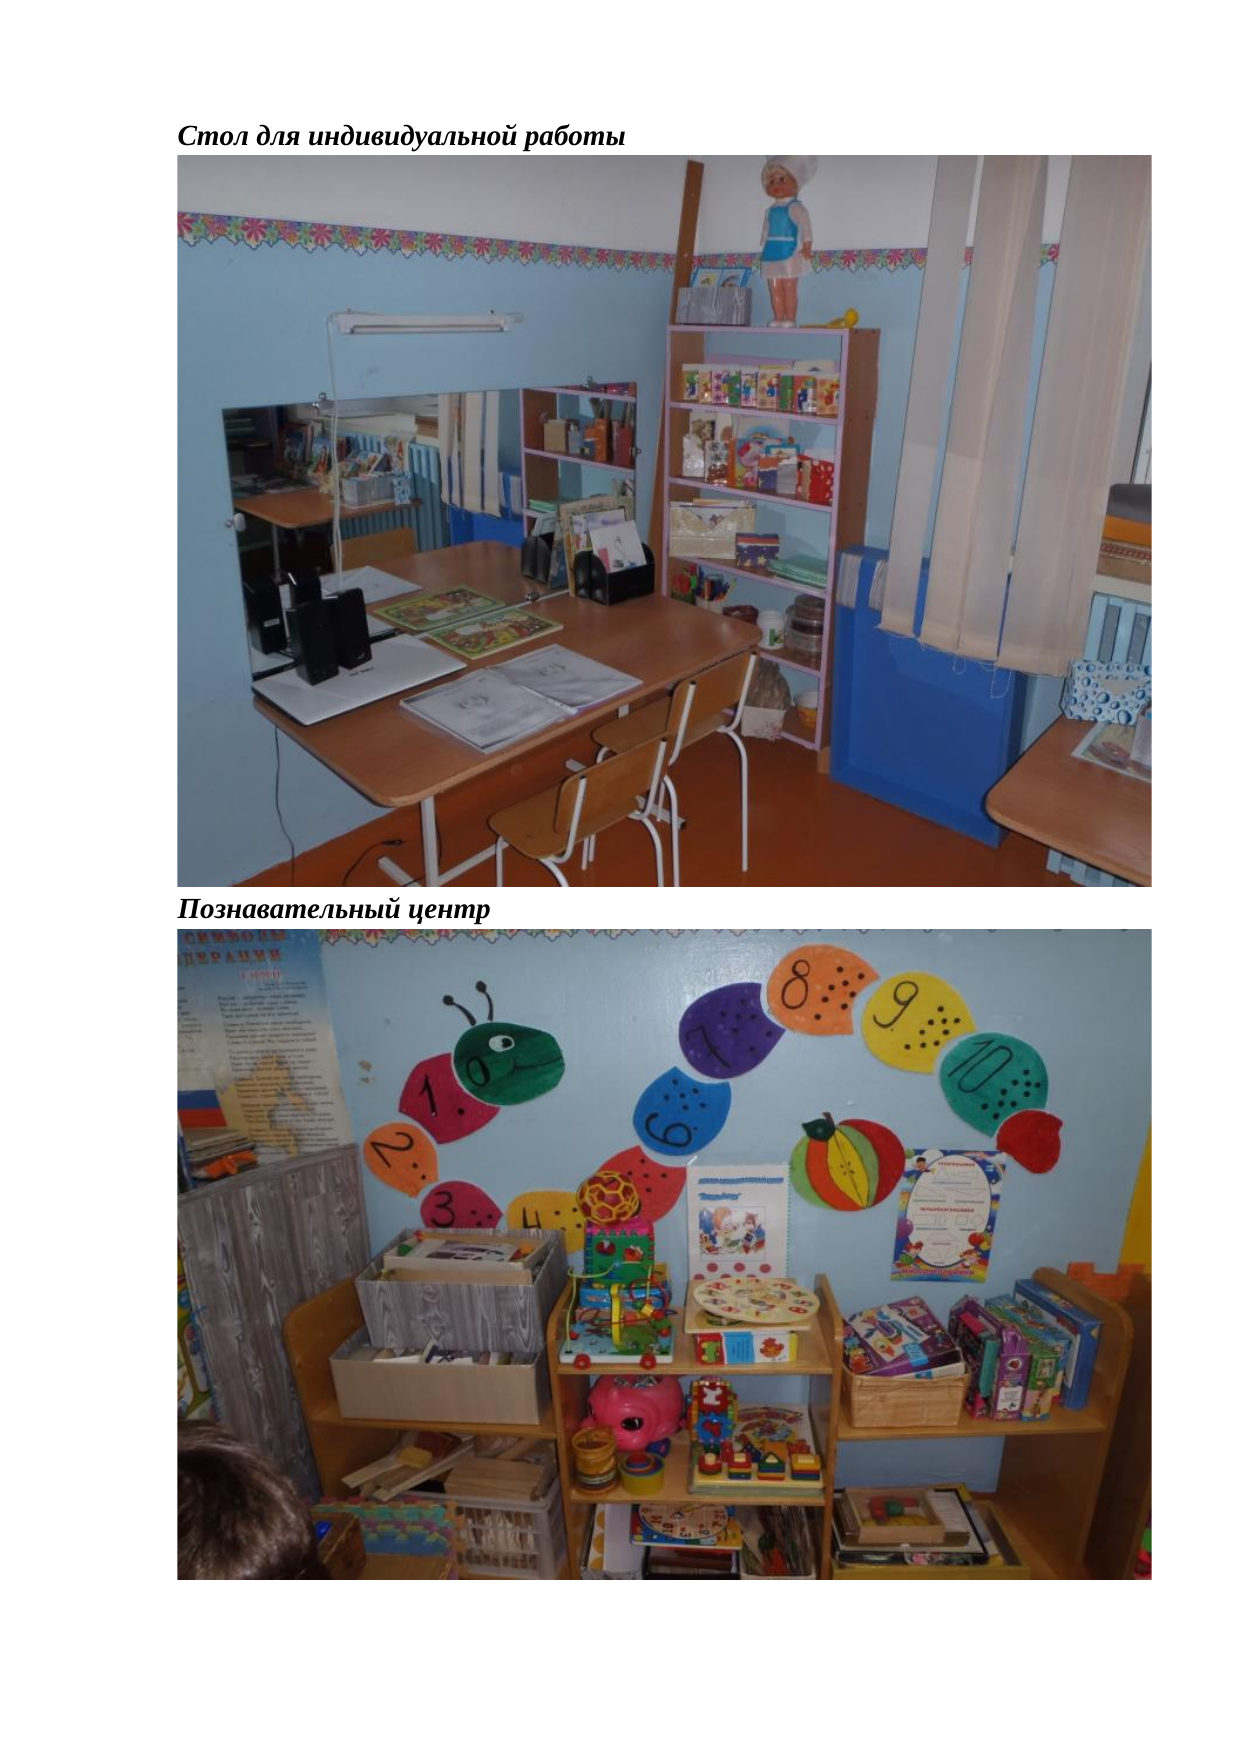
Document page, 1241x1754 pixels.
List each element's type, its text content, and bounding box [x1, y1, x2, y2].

text Стол для индивидуальной работы [177, 118, 1152, 155]
picture [177, 155, 1152, 887]
text Познавательный центр [177, 891, 1152, 924]
picture [177, 929, 1152, 1580]
